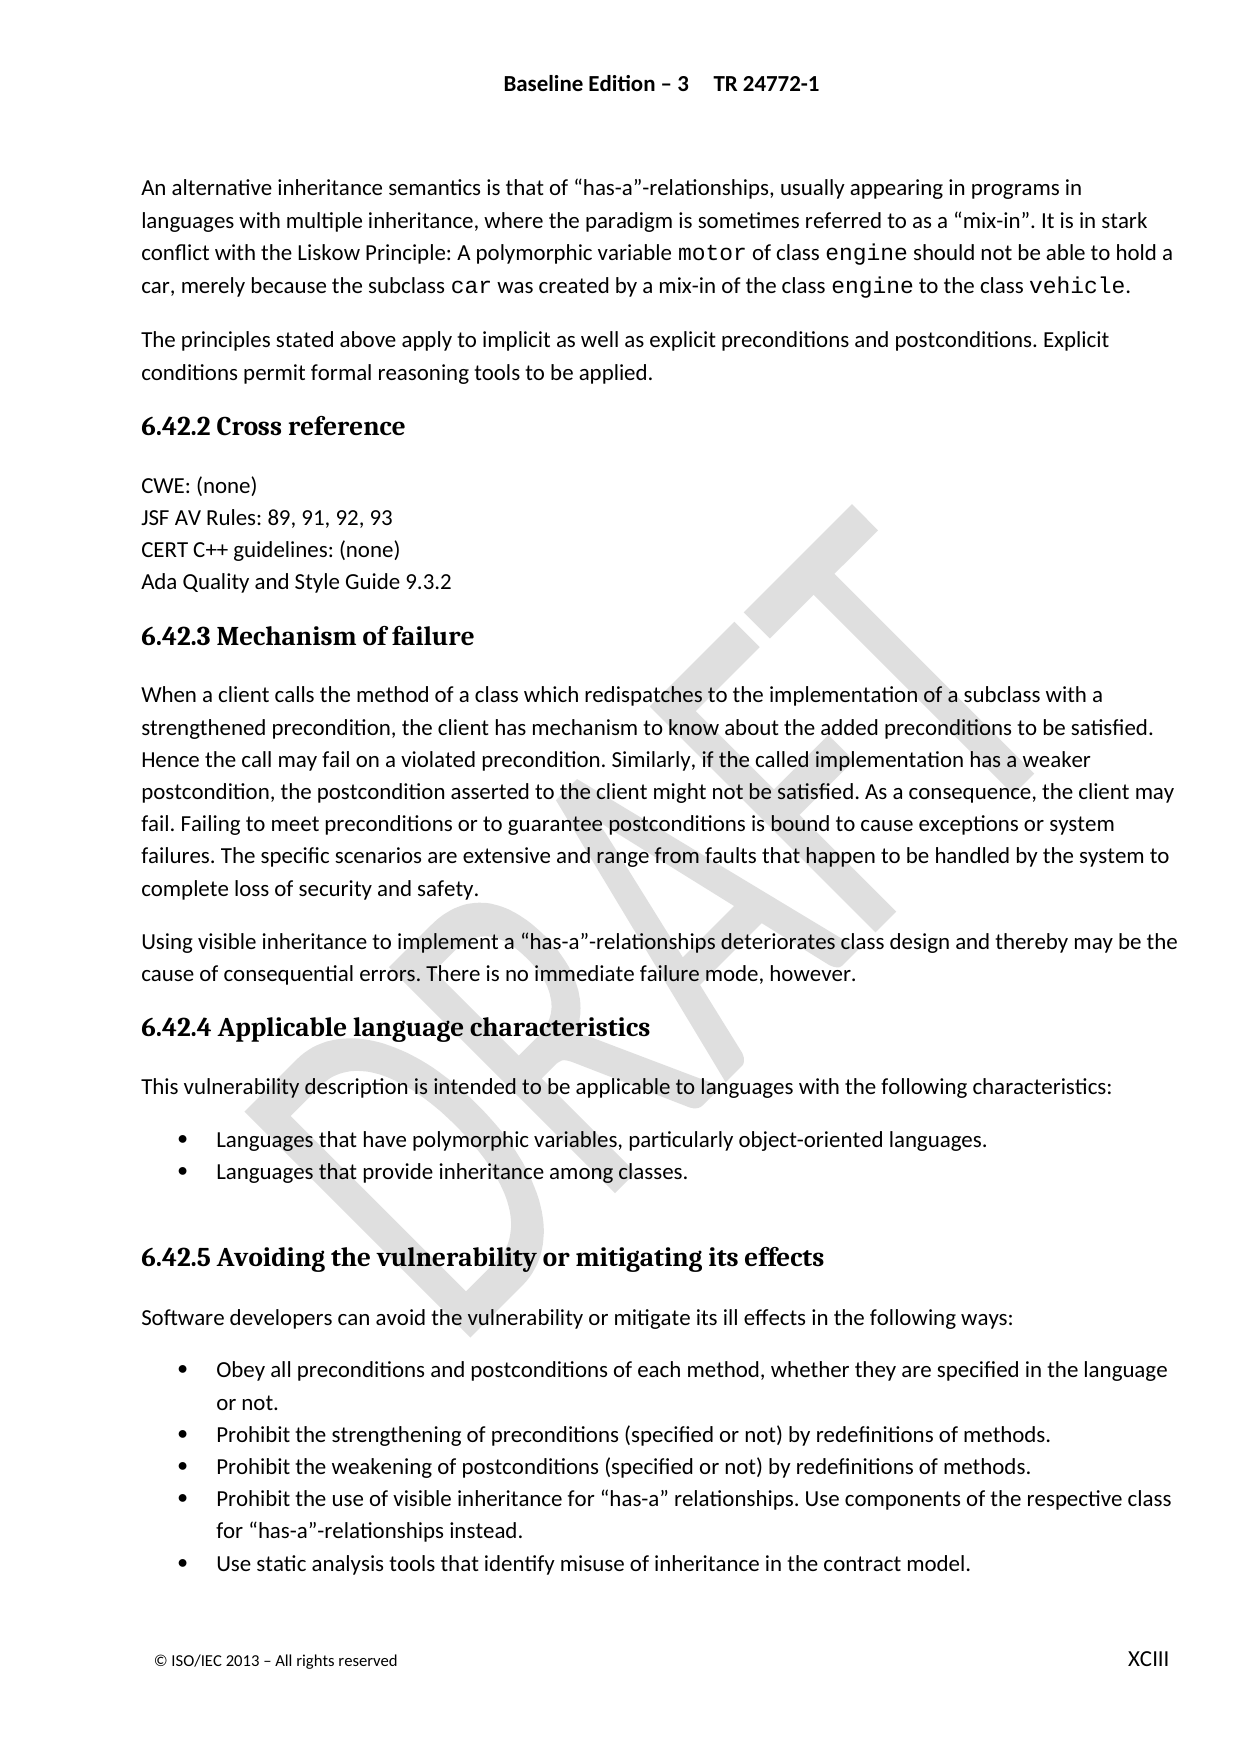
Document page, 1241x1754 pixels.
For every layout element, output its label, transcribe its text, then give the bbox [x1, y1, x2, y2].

subtitle 6.42.2 Cross reference [141, 411, 1182, 442]
text When a client calls the method of a class which redispatches to the implementation of a subclass with a strengthened precondition, the client has mechanism to know about the added preconditions to be satisfied. Hence the call may fail on a violated precondition. Similarly, if the called implementation has a weaker postcondition, the postcondition asserted to the client might not be satisfied. As a consequence, the client may fail. Failing to meet preconditions or to guarantee postconditions is bound to cause exceptions or system failures. The specific scenarios are extensive and range from faults that happen to be handled by the system to complete loss of security and safety. [141, 681, 1182, 902]
text Using visible inheritance to implement a “has-a”-relationships deteriorates class design and thereby may be the cause of consequential errors. There is no immediate failure mode, however. [141, 927, 1182, 987]
list Use static analysis tools that identify misuse of inheritance in the contract model. [178, 1549, 1182, 1577]
text CERT C++ guidelines: (none) [141, 535, 1182, 563]
subtitle 6.42.5 Avoiding the vulnerability or mitigating its effects [141, 1242, 1182, 1274]
text Software developers can avoid the vulnerability or mitigate its ill effects in the following ways: [141, 1303, 1182, 1331]
subtitle 6.42.4 Applicable language characteristics [141, 1012, 1182, 1043]
text Ada Quality and Style Guide 9.3.2 [141, 567, 1182, 596]
text JSF AV Rules: 89, 91, 92, 93 [141, 503, 1182, 531]
text CWE: (none) [141, 471, 1182, 499]
text This vulnerability description is intended to be applicable to languages with the following characteristics: [141, 1072, 1182, 1100]
text The principles stated above apply to implicit as well as explicit preconditions and postconditions. Explicit conditions permit formal reasoning tools to be applied. [141, 326, 1182, 386]
text An alternative inheritance semantics is that of “has-a”-relationships, usually appearing in programs in languages with multiple inheritance, where the paradigm is sometimes referred to as a “mix-in”. It is in stark conflict with the Liskow Principle: A polymorphic variable motor of class engine should not be able to hold a car, merely because the subclass car was created by a mix-in of the class engine to the class vehicle. [141, 173, 1182, 300]
subtitle 6.42.3 Mechanism of failure [141, 621, 1182, 652]
list Prohibit the strengthening of preconditions (specified or not) by redefinitions of methods. [178, 1420, 1182, 1448]
list Languages that have polymorphic variables, particularly object-oriented languages. [178, 1125, 1182, 1153]
list Languages that provide inheritance among classes. [178, 1157, 1182, 1185]
list Obey all preconditions and postconditions of each method, whether they are specified in the language or not. [178, 1356, 1182, 1416]
list Prohibit the weakening of postconditions (specified or not) by redefinitions of methods. [178, 1452, 1182, 1480]
list Prohibit the use of visible inheritance for “has-a” relationships. Use components of the respective class for “has-a”-relationships instead. [178, 1484, 1182, 1544]
